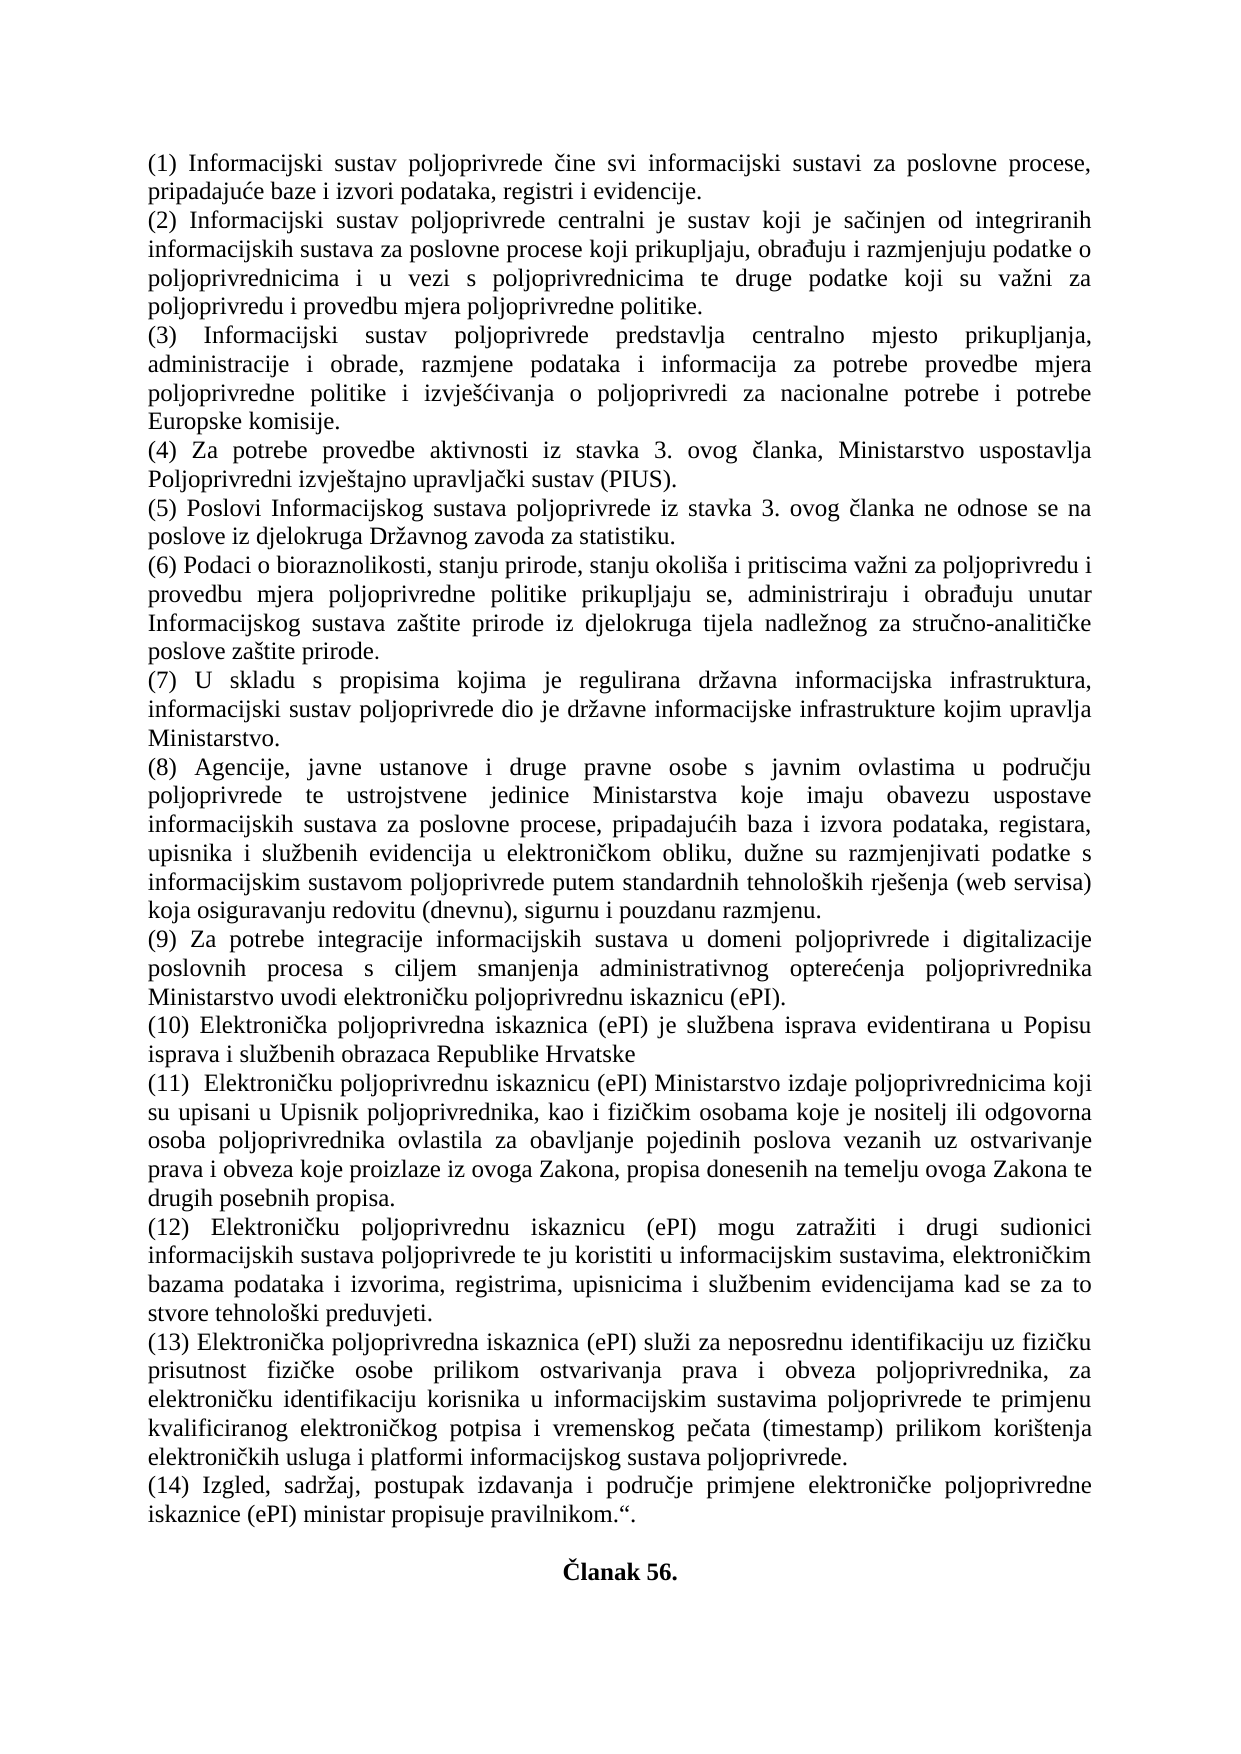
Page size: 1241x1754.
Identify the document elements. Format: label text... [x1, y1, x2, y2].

text (9) Za potrebe integracije informacijskih sustava u domeni poljoprivrede i digitalizacije poslovnih procesa s ciljem smanjenja administrativnog opterećenja poljoprivrednika Ministarstvo uvodi elektroničku poljoprivrednu iskaznicu (ePI). [148, 924, 1093, 1010]
text (12) Elektroničku poljoprivrednu iskaznicu (ePI) mogu zatražiti i drugi sudionici informacijskih sustava poljoprivrede te ju koristiti u informacijskim sustavima, elektroničkim bazama podataka i izvorima, registrima, upisnicima i službenim evidencijama kad se za to stvore tehnološki preduvjeti. [148, 1212, 1093, 1327]
text (1) Informacijski sustav poljoprivrede čine svi informacijski sustavi za poslovne procese, pripadajuće baze i izvori podataka, registri i evidencije. [148, 148, 1093, 205]
text (2) Informacijski sustav poljoprivrede centralni je sustav koji je sačinjen od integriranih informacijskih sustava za poslovne procese koji prikupljaju, obrađuju i razmjenjuju podatke o poljoprivrednicima i u vezi s poljoprivrednicima te druge podatke koji su važni za poljoprivredu i provedbu mjera poljoprivredne politike. [148, 205, 1093, 320]
text (4) Za potrebe provedbe aktivnosti iz stavka 3. ovog članka, Ministarstvo uspostavlja Poljoprivredni izvještajno upravljački sustav (PIUS). [148, 435, 1093, 493]
text (6) Podaci o bioraznolikosti, stanju prirode, stanju okoliša i pritiscima važni za poljoprivredu i provedbu mjera poljoprivredne politike prikupljaju se, administriraju i obrađuju unutar Informacijskog sustava zaštite prirode iz djelokruga tijela nadležnog za stručno-analitičke poslove zaštite prirode. [148, 550, 1093, 665]
text (7) U skladu s propisima kojima je regulirana državna informacijska infrastruktura, informacijski sustav poljoprivrede dio je državne informacijske infrastrukture kojim upravlja Ministarstvo. [148, 665, 1093, 752]
text (8) Agencije, javne ustanove i druge pravne osobe s javnim ovlastima u području poljoprivrede te ustrojstvene jedinice Ministarstva koje imaju obavezu uspostave informacijskih sustava za poslovne procese, pripadajućih baza i izvora podataka, registara, upisnika i službenih evidencija u elektroničkom obliku, dužne su razmjenjivati podatke s informacijskim sustavom poljoprivrede putem standardnih tehnoloških rješenja (web servisa) koja osiguravanju redovitu (dnevnu), sigurnu i pouzdanu razmjenu. [148, 752, 1093, 924]
text (13) Elektronička poljoprivredna iskaznica (ePI) služi za neposrednu identifikaciju uz fizičku prisutnost fizičke osobe prilikom ostvarivanja prava i obveza poljoprivrednika, za elektroničku identifikaciju korisnika u informacijskim sustavima poljoprivrede te primjenu kvalificiranog elektroničkog potpisa i vremenskog pečata (timestamp) prilikom korištenja elektroničkih usluga i platformi informacijskog sustava poljoprivrede. [148, 1327, 1093, 1470]
text (14) Izgled, sadržaj, postupak izdavanja i područje primjene elektroničke poljoprivredne iskaznice (ePI) ministar propisuje pravilnikom.“. [148, 1470, 1093, 1528]
text Članak 56. [148, 1557, 1093, 1585]
text (5) Poslovi Informacijskog sustava poljoprivrede iz stavka 3. ovog članka ne odnose se na poslove iz djelokruga Državnog zavoda za statistiku. [148, 493, 1093, 550]
text (10) Elektronička poljoprivredna iskaznica (ePI) je službena isprava evidentirana u Popisu isprava i službenih obrazaca Republike Hrvatske [148, 1010, 1093, 1068]
text (11) Elektroničku poljoprivrednu iskaznicu (ePI) Ministarstvo izdaje poljoprivrednicima koji su upisani u Upisnik poljoprivrednika, kao i fizičkim osobama koje je nositelj ili odgovorna osoba poljoprivrednika ovlastila za obavljanje pojedinih poslova vezanih uz ostvarivanje prava i obveza koje proizlaze iz ovoga Zakona, propisa donesenih na temelju ovoga Zakona te drugih posebnih propisa. [148, 1068, 1093, 1212]
text (3) Informacijski sustav poljoprivrede predstavlja centralno mjesto prikupljanja, administracije i obrade, razmjene podataka i informacija za potrebe provedbe mjera poljoprivredne politike i izvješćivanja o poljoprivredi za nacionalne potrebe i potrebe Europske komisije. [148, 320, 1093, 435]
